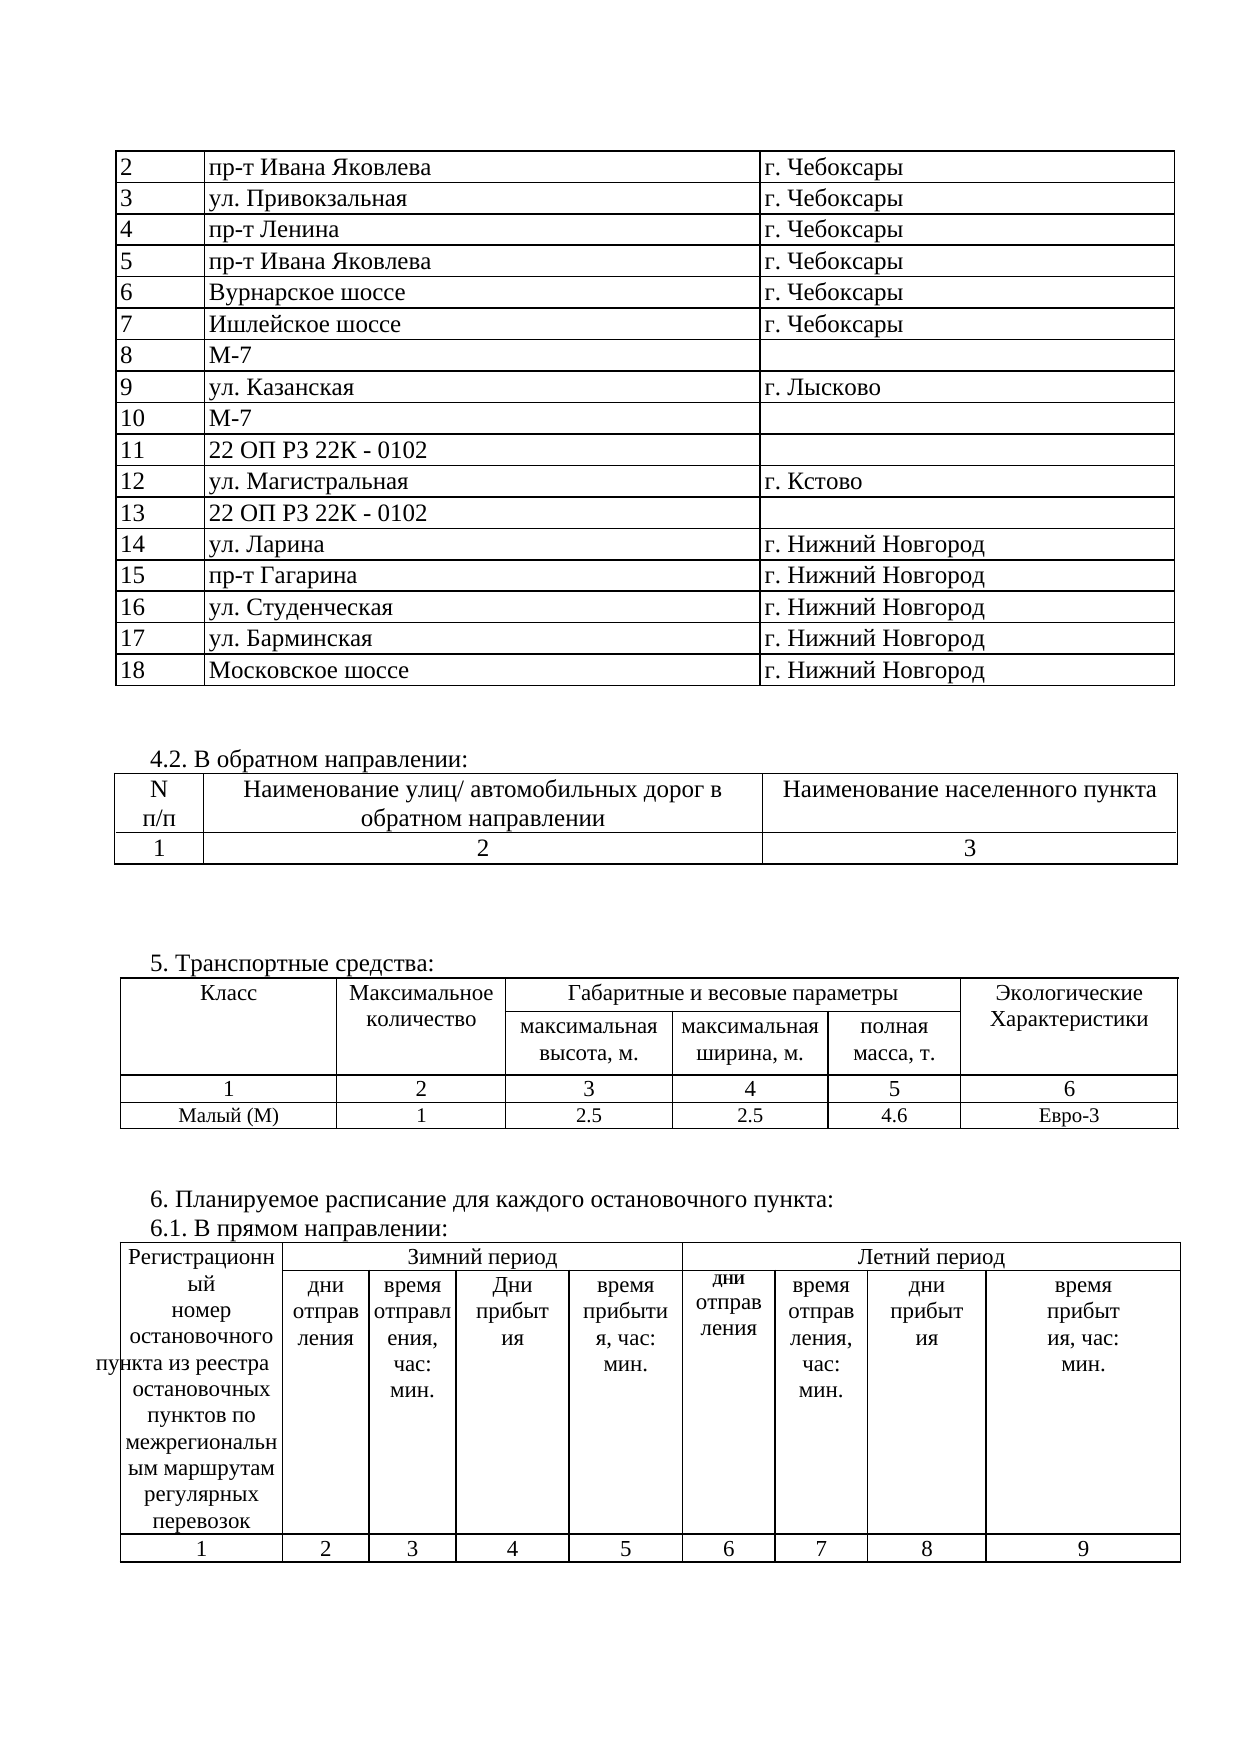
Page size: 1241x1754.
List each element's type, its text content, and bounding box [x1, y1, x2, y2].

table_cell Евро-3 [961, 1103, 1177, 1127]
table_cell 7 [117, 309, 204, 339]
table_header Габаритные и весовые параметры [506, 979, 960, 1011]
table_cell г. Нижний Новгород [761, 529, 1174, 559]
table_cell г. Нижний Новгород [761, 623, 1174, 653]
table_cell 3 [763, 832, 1177, 863]
table_cell ул. Ларина [205, 529, 759, 559]
table_cell 3 [370, 1535, 455, 1561]
table_header N п/п [115, 774, 203, 832]
table_cell М-7 [205, 340, 759, 370]
table_cell М-7 [205, 403, 759, 433]
table_cell ул. Барминская [205, 623, 759, 653]
table_cell 4 [457, 1535, 568, 1561]
table_cell Московское шоссе [205, 655, 759, 685]
text 5. Транспортные средства: [150, 948, 1090, 977]
table_cell [761, 340, 1174, 370]
table_header Максимальное количество [337, 979, 505, 1074]
table_cell пр-т Ивана Яковлева [205, 246, 759, 276]
table_header Экологические Характеристики [961, 979, 1177, 1074]
table_cell ДНИ отправ ления [683, 1271, 774, 1533]
table_cell Вурнарское шоссе [205, 277, 759, 307]
table_cell 2 [204, 833, 762, 863]
table_cell дни отправ ления [283, 1271, 368, 1533]
table_cell ул. Студенческая [205, 592, 759, 622]
table_cell 2 [283, 1535, 368, 1561]
table_cell 5 [829, 1076, 960, 1102]
table_cell 12 [117, 466, 204, 496]
table_cell 22 ОП РЗ 22К - 0102 [205, 498, 759, 527]
table_header Зимний период [283, 1243, 682, 1269]
table_cell полная масса, т. [829, 1012, 960, 1074]
table_cell г. Чебоксары [761, 277, 1174, 307]
table_cell 17 [117, 623, 204, 653]
table_cell 9 [987, 1535, 1180, 1561]
table_cell ул. Привокзальная [205, 183, 759, 213]
table_cell 15 [117, 561, 204, 590]
table_cell 1 [337, 1103, 505, 1127]
table_cell максимальная высота, м. [506, 1012, 672, 1074]
table_cell 7 [776, 1535, 867, 1561]
table_cell время прибыти я, час: мин. [570, 1271, 682, 1533]
table_cell г. Нижний Новгород [761, 592, 1174, 622]
table_cell 22 ОП РЗ 22К - 0102 [205, 435, 759, 464]
table_cell Дни прибыт ия [457, 1271, 568, 1533]
table_cell время отправ ления, час: мин. [776, 1271, 867, 1533]
table_cell 2 [337, 1076, 505, 1102]
table_cell 4.6 [829, 1103, 960, 1127]
table_cell 4 [117, 215, 204, 244]
table_cell г. Нижний Новгород [761, 655, 1174, 685]
table_cell 2.5 [506, 1103, 672, 1127]
table_cell 8 [868, 1535, 985, 1561]
table_cell дни прибыт ия [868, 1271, 985, 1533]
text 6. Планируемое расписание для каждого остановочного пункта: [150, 1184, 1090, 1213]
table_cell время прибыт ия, час: мин. [987, 1271, 1180, 1533]
table_cell 5 [117, 246, 204, 276]
table_cell 3 [506, 1076, 672, 1102]
table_header Наименование населенного пункта [763, 774, 1177, 832]
table_cell 13 [117, 498, 204, 527]
table_cell 16 [117, 592, 204, 622]
table_cell г. Чебоксары [761, 183, 1174, 213]
table_cell г. Чебоксары [761, 309, 1174, 339]
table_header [121, 1243, 282, 1533]
table_header Класс [121, 979, 336, 1074]
table_cell г. Чебоксары [761, 215, 1174, 244]
table_cell 1 [121, 1535, 282, 1561]
table_header Наименование улиц/ автомобильных дорог в обратном направлении [204, 774, 762, 832]
table_cell 5 [570, 1535, 682, 1561]
table_cell ул. Магистральная [205, 466, 759, 496]
table_cell 6 [961, 1076, 1177, 1102]
table_cell пр-т Ленина [205, 215, 759, 244]
table_header Летний период [683, 1243, 1180, 1269]
table_cell г. Чебоксары [761, 246, 1174, 276]
table_cell 9 [117, 372, 204, 402]
table_cell 10 [117, 403, 204, 433]
text 4.2. В обратном направлении: [150, 744, 1090, 773]
table_cell 18 [117, 655, 204, 685]
table_cell 11 [117, 435, 204, 464]
table_cell 1 [115, 833, 203, 863]
table_cell пр-т Гагарина [205, 561, 759, 590]
table_cell [761, 435, 1174, 464]
table_cell 1 [121, 1076, 336, 1102]
table_cell г. Лысково [761, 372, 1174, 402]
table_cell [761, 498, 1174, 527]
table_cell 2.5 [673, 1103, 827, 1127]
table_cell ул. Казанская [205, 372, 759, 402]
table_cell г. Кстово [761, 466, 1174, 496]
table_cell 6 [117, 277, 204, 307]
table_cell Малый (М) [121, 1103, 336, 1127]
table_cell Ишлейское шоссе [205, 309, 759, 339]
text 6.1. В прямом направлении: [150, 1213, 1090, 1242]
table_cell 14 [117, 529, 204, 559]
table_cell 6 [683, 1535, 774, 1561]
table_cell максимальная ширина, м. [673, 1012, 827, 1074]
table_cell 3 [117, 183, 204, 213]
table_cell 4 [673, 1076, 827, 1102]
table_cell время отправл ения, час: мин. [370, 1271, 455, 1533]
table_cell пр-т Ивана Яковлева [205, 152, 759, 181]
table_cell 2 [117, 152, 204, 181]
table_cell [761, 403, 1174, 433]
table_cell 8 [117, 340, 204, 370]
table_cell г. Нижний Новгород [761, 561, 1174, 590]
table_cell г. Чебоксары [761, 152, 1174, 181]
